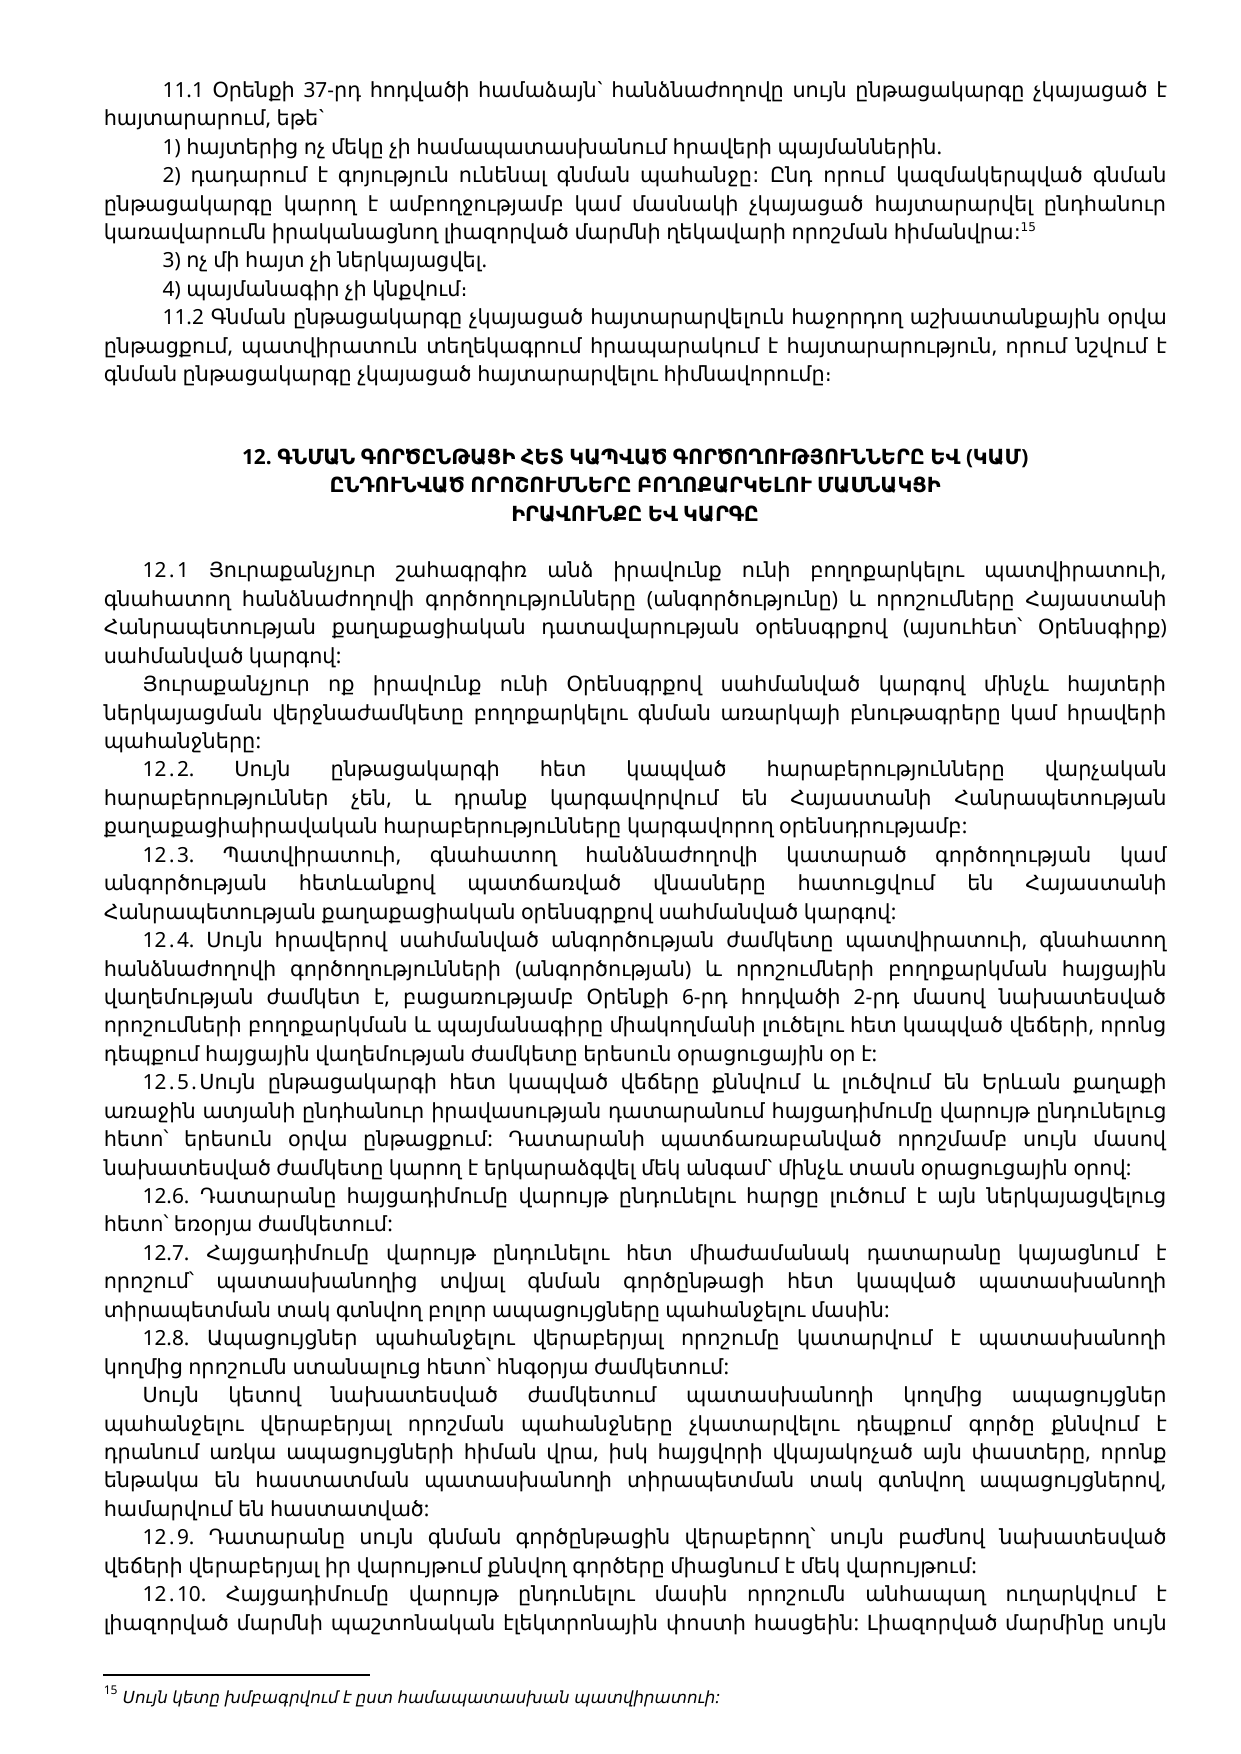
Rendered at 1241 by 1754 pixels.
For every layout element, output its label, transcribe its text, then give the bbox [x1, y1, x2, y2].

text 11.2 Գնման ընթացակարգը չկայացած հայտարարվելուն հաջորդող աշխատանքային օրվա ընթացքում, պատվիրատուն տեղեկագրում հրապարակում է հայտարարություն, որում նշվում է գնման ընթացակարգը չկայացած հայտարարվելու հիմնավորումը։ [103, 302, 1167, 388]
text 12․4. Սույն հրավերով սահմանված անգործության ժամկետը պատվիրատուի, գնահատող հանձնաժողովի գործողությունների (անգործության) և որոշումների բողոքարկման հայցային վաղեմության ժամկետ է, բացառությամբ Օրենքի 6-րդ հոդվածի 2-րդ մասով նախատեսված որոշումների բողոքարկման և պայմանագիրը միակողմանի լուծելու հետ կապված վեճերի, որոնց դեպքում հայցային վաղեմության ժամկետը երեսուն օրացուցային օր է: [103, 925, 1167, 1067]
text 12․1 Յուրաքանչյուր շահագրգիռ անձ իրավունք ունի բողոքարկելու պատվիրատուի, գնահատող հանձնաժողովի գործողությունները (անգործությունը) և որոշումները Հայաստանի Հանրապետության քաղաքացիական դատավարության օրենսգրքով (այսուհետ՝ Օրենսգիրք) սահմանված կարգով: [103, 556, 1167, 669]
text 12․9. Դատարանը սույն գնման գործընթացին վերաբերող՝ սույն բաժնով նախատեսված վեճերի վերաբերյալ իր վարույթում քննվող գործերը միացնում է մեկ վարույթում: [103, 1522, 1167, 1579]
text 3) ոչ մի հայտ չի ներկայացվել. [103, 246, 1167, 274]
text Սույն կետով նախատեսված ժամկետում պատասխանողի կողմից ապացույցներ պահանջելու վերաբերյալ որոշման պահանջները չկատարվելու դեպքում գործը քննվում է դրանում առկա ապացույցների հիման վրա, իսկ հայցվորի վկայակոչած այն փաստերը, որոնք ենթակա են հաստատման պատասխանողի տիրապետման տակ գտնվող ապացույցներով, համարվում են հաստատված: [103, 1380, 1167, 1522]
text Յուրաքանչյուր ոք իրավունք ունի Օրենսգրքով սահմանված կարգով մինչև հայտերի ներկայացման վերջնաժամկետը բողոքարկելու գնման առարկայի բնութագրերը կամ հրավերի պահանջները: [103, 669, 1167, 754]
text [103, 1579, 1167, 1636]
text 12.7. Հայցադիմումը վարույթ ընդունելու հետ միաժամանակ դատարանը կայացնում է որոշում՝ պատասխանողից տվյալ գնման գործընթացի հետ կապված պատասխանողի տիրապետման տակ գտնվող բոլոր ապացույցները պահանջելու մասին: [103, 1238, 1167, 1323]
text ԻՐԱՎՈՒՆՔԸ ԵՎ ԿԱՐԳԸ [103, 499, 1167, 527]
text 12․5․Սույն ընթացակարգի հետ կապված վեճերը քննվում և լուծվում են Երևան քաղաքի առաջին ատյանի ընդհանուր իրավասության դատարանում հայցադիմումը վարույթ ընդունելուց հետո՝ երեսուն օրվա ընթացքում: Դատարանի պատճառաբանված որոշմամբ սույն մասով նախատեսված ժամկետը կարող է երկարաձգվել մեկ անգամ` մինչև տասն օրացուցային օրով: [103, 1067, 1167, 1181]
text 12.8. Ապացույցներ պահանջելու վերաբերյալ որոշումը կատարվում է պատասխանողի կողմից որոշումն ստանալուց հետո՝ հնգօրյա ժամկետում: [103, 1323, 1167, 1380]
text 4) պայմանագիր չի կնքվում։ [103, 274, 1167, 302]
text 12. ԳՆՄԱՆ ԳՈՐԾԸՆԹԱՑԻ ՀԵՏ ԿԱՊՎԱԾ ԳՈՐԾՈՂՈՒԹՅՈՒՆՆԵՐԸ ԵՎ (ԿԱՄ) [103, 442, 1167, 470]
text 12․2. Սույն ընթացակարգի հետ կապված հարաբերությունները վարչական հարաբերություններ չեն, և դրանք կարգավորվում են Հայաստանի Հանրապետության քաղաքացիաիրավական հարաբերությունները կարգավորող օրենսդրությամբ: [103, 754, 1167, 840]
text 1) հայտերից ոչ մեկը չի համապատասխանում հրավերի պայմաններին. [103, 132, 1167, 160]
text 11.1 Օրենքի 37-րդ հոդվածի համաձայն` հանձնաժողովը սույն ընթացակարգը չկայացած է հայտարարում, եթե` [103, 75, 1167, 132]
text 12.6. Դատարանը հայցադիմումը վարույթ ընդունելու հարցը լուծում է այն ներկայացվելուց հետո՝ եռօրյա ժամկետում: [103, 1181, 1167, 1238]
text 2) դադարում է գոյություն ունենալ գնման պահանջը: Ընդ որում կազմակերպված գնման ընթացակարգը կարող է ամբողջությամբ կամ մասնակի չկայացած հայտարարվել ընդհանուր կառավարումն իրականացնող լիազորված մարմնի ղեկավարի որոշման հիմանվրա: [103, 160, 1167, 246]
text ԸՆԴՈՒՆՎԱԾ ՈՐՈՇՈՒՄՆԵՐԸ ԲՈՂՈՔԱՐԿԵԼՈՒ ՄԱՍՆԱԿՑԻ [103, 470, 1167, 499]
text 12․3. Պատվիրատուի, գնահատող հանձնաժողովի կատարած գործողության կամ անգործության հետևանքով պատճառված վնասները հատուցվում են Հայաստանի Հանրապետության քաղաքացիական օրենսգրքով սահմանված կարգով: [103, 840, 1167, 925]
